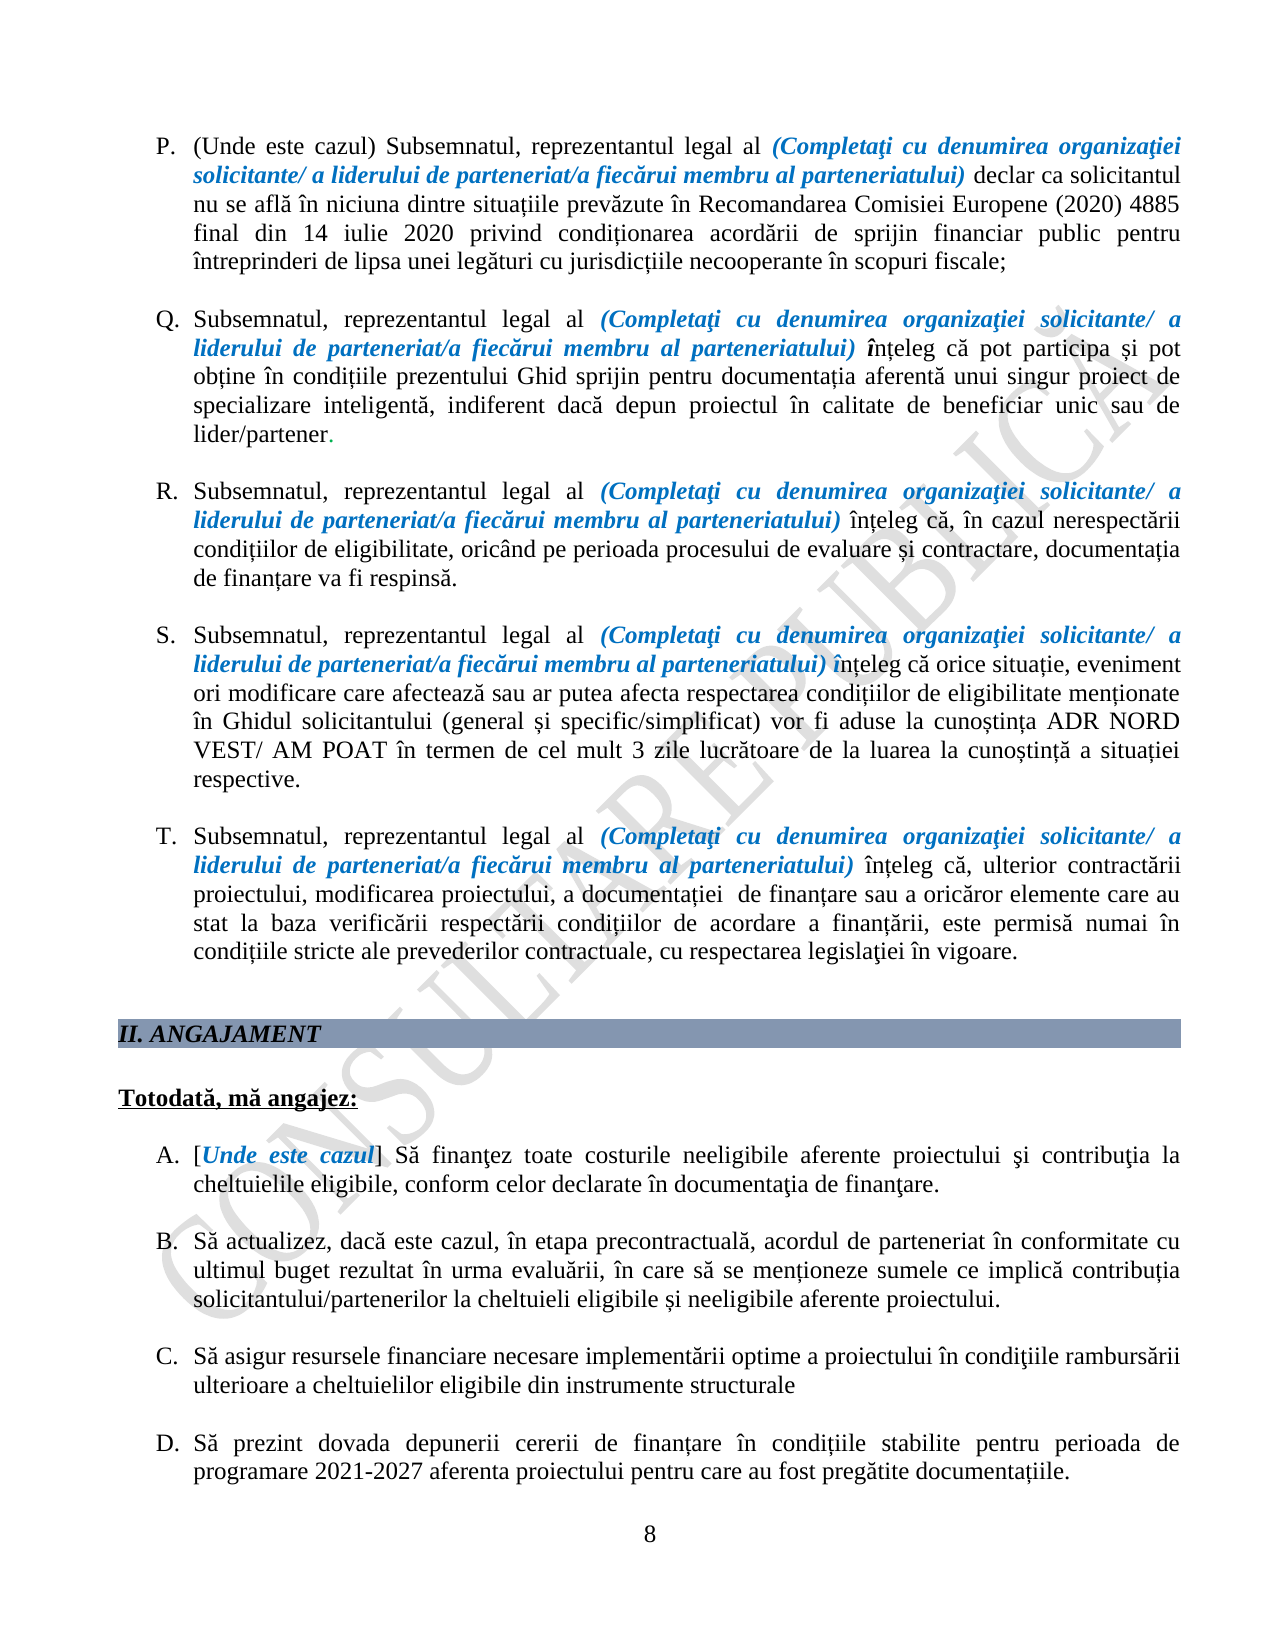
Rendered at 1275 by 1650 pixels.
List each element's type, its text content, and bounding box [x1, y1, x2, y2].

list [Unde este cazul] Să finanţez toate costurile neeligibile aferente proiectului şi contribuţia la cheltuielile eligibile, conform celor declarate în documentaţia de finanţare. [156, 1140, 1181, 1198]
list Subsemnatul, reprezentantul legal al (Completaţi cu denumirea organizaţiei solicitante/ a liderului de parteneriat/a fiecărui membru al parteneriatului) înțeleg că, ulterior contractării proiectului, modificarea proiectului, a documentației de finanțare sau a oricăror elemente care au stat la baza verificării respectării condițiilor de acordare a finanțării, este permisă numai în condițiile stricte ale prevederilor contractuale, cu respectarea legislaţiei în vigoare. [156, 821, 1181, 965]
list Să asigur resursele financiare necesare implementării optime a proiectului în condiţiile rambursării ulterioare a cheltuielilor eligibile din instrumente structurale [156, 1341, 1181, 1399]
list Subsemnatul, reprezentantul legal al (Completaţi cu denumirea organizaţiei solicitante/ a liderului de parteneriat/a fiecărui membru al parteneriatului) înțeleg că pot participa și pot obține în condițiile prezentului Ghid sprijin pentru documentația aferentă unui singur proiect de specializare inteligentă, indiferent dacă depun proiectul în calitate de beneficiar unic sau de lider/partener. [156, 304, 1181, 448]
text Totodată, mă angajez: [118, 1083, 1181, 1111]
list (Unde este cazul) Subsemnatul, reprezentantul legal al (Completaţi cu denumirea organizaţiei solicitante/ a liderului de parteneriat/a fiecărui membru al parteneriatului) declar ca solicitantul nu se află în niciuna dintre situațiile prevăzute în Recomandarea Comisiei Europene (2020) 4885 final din 14 iulie 2020 privind condiționarea acordării de sprijin financiar public pentru întreprinderi de lipsa unei legături cu jurisdicțiile necooperante în scopuri fiscale; [156, 131, 1181, 275]
list Subsemnatul, reprezentantul legal al (Completaţi cu denumirea organizaţiei solicitante/ a liderului de parteneriat/a fiecărui membru al parteneriatului) înțeleg că orice situație, eveniment ori modificare care afectează sau ar putea afecta respectarea condițiilor de eligibilitate menționate în Ghidul solicitantului (general și specific/simplificat) vor fi aduse la cunoștința ADR NORD VEST/ AM POAT în termen de cel mult 3 zile lucrătoare de la luarea la cunoștință a situației respective. [156, 620, 1181, 793]
list Să actualizez, dacă este cazul, în etapa precontractuală, acordul de parteneriat în conformitate cu ultimul buget rezultat în urma evaluării, în care să se menționeze sumele ce implică contribuția solicitantului/partenerilor la cheltuieli eligibile și neeligibile aferente proiectului. [156, 1226, 1181, 1313]
list Subsemnatul, reprezentantul legal al (Completaţi cu denumirea organizaţiei solicitante/ a liderului de parteneriat/a fiecărui membru al parteneriatului) înțeleg că, în cazul nerespectării condițiilor de eligibilitate, oricând pe perioada procesului de evaluare și contractare, documentația de finanțare va fi respinsă. [156, 476, 1181, 591]
subtitle II. ANGAJAMENT [118, 1019, 1181, 1048]
list Să prezint dovada depunerii cererii de finanțare în condițiile stabilite pentru perioada de programare 2021-2027 aferenta proiectului pentru care au fost pregătite documentațiile. [156, 1428, 1181, 1485]
